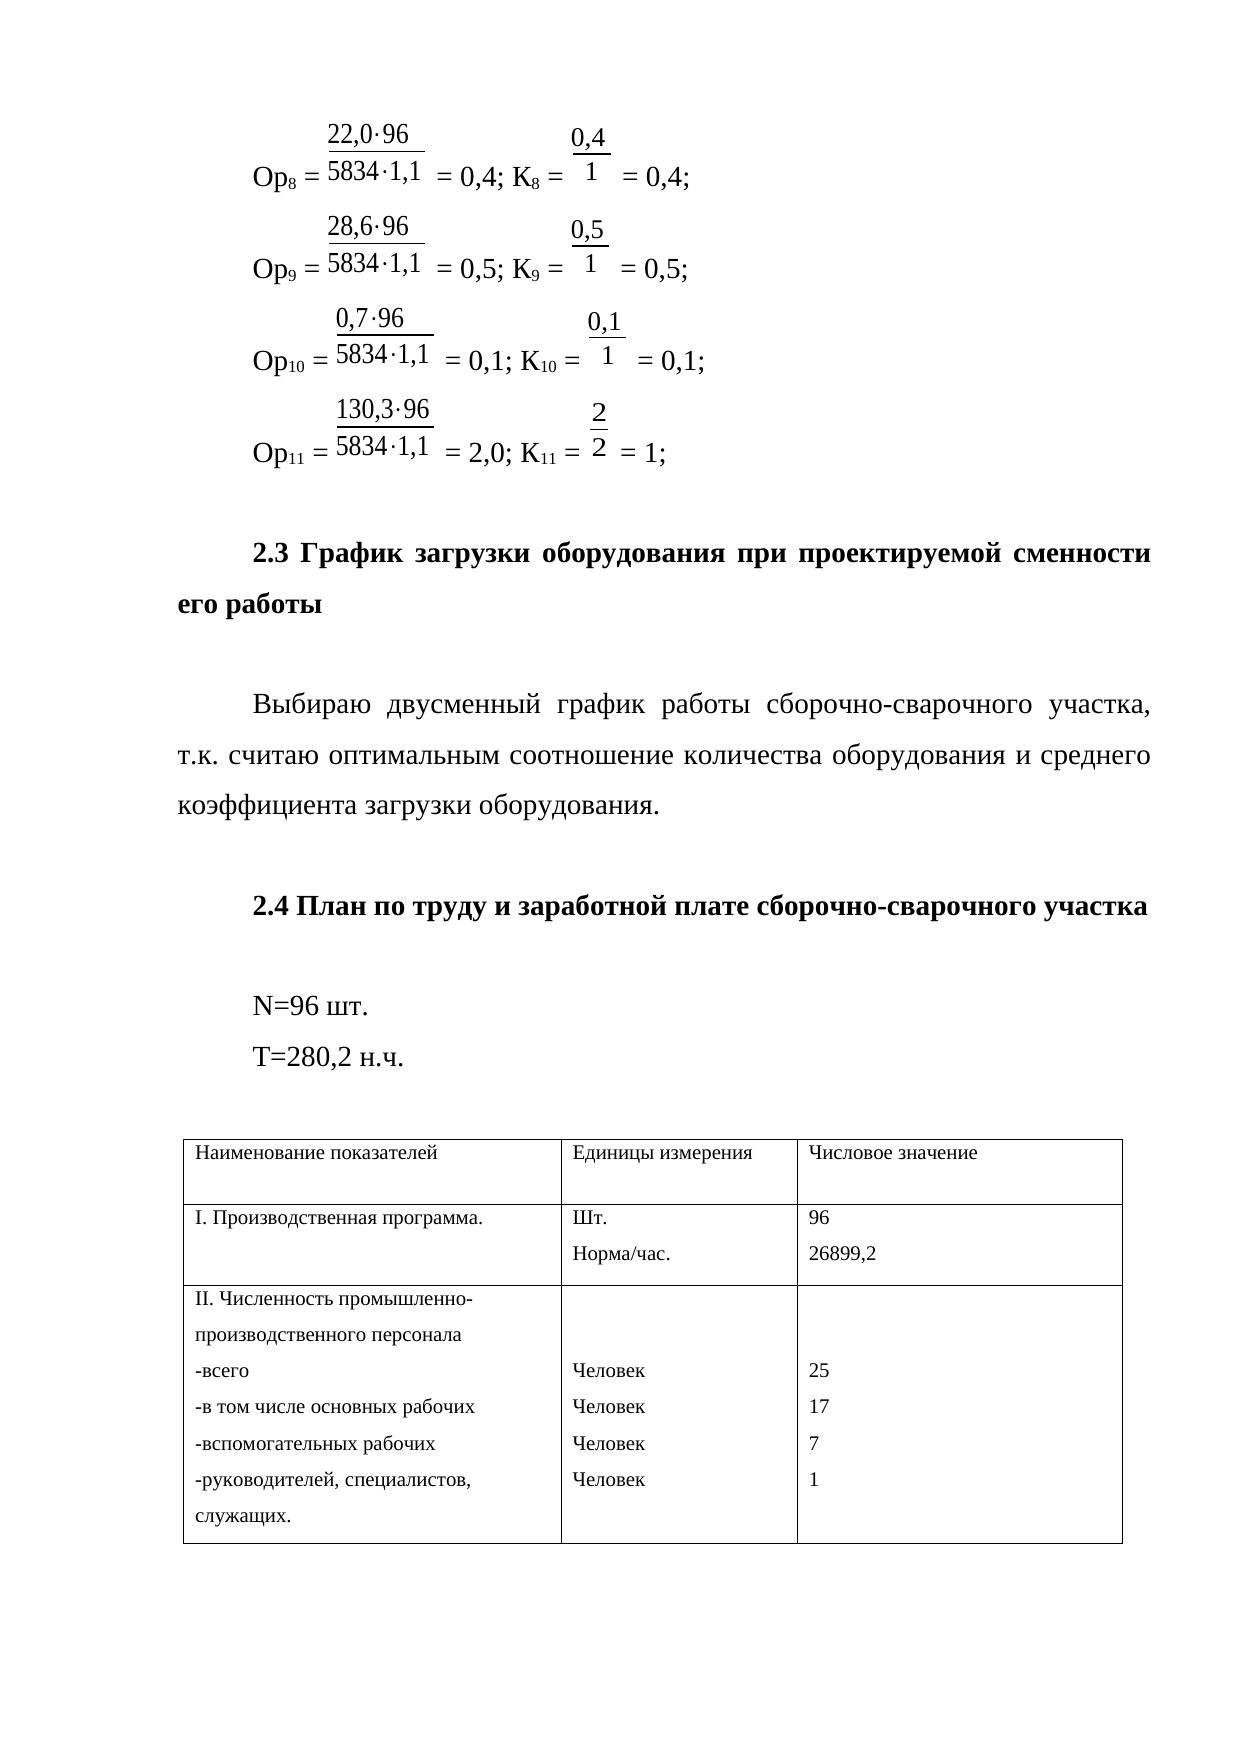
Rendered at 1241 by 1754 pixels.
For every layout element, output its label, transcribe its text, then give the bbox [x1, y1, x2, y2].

table_cell II. Численность промышленно-производственного персонала -всего -в том числе основных рабочих -вспомогательных рабочих -руководителей, специалистов, служащих. [184, 1286, 561, 1543]
table_header Единицы измерения [562, 1140, 797, 1204]
text Ор9 = = 0,5; К9 = = 0,5; [177, 210, 1152, 285]
table_header Числовое значение [798, 1140, 1122, 1204]
table_cell Шт. Норма/час. [562, 1205, 797, 1285]
table_cell Человек Человек Человек Человек [562, 1286, 797, 1543]
table_cell 96 26899,2 [798, 1205, 1122, 1285]
text Ор11 = = 2,0; К11 = = 1; [177, 393, 1152, 468]
table_cell I. Производственная программа. [184, 1205, 561, 1285]
text 2.4 План по труду и заработной плате сборочно-сварочного участка [177, 888, 1152, 921]
text Ор10 = = 0,1; К10 = = 0,1; [177, 302, 1152, 377]
text Выбираю двусменный график работы сборочно-сварочного участка, т.к. считаю оптимальным соотношение количества оборудования и среднего коэффициента загрузки оборудования. [177, 686, 1152, 821]
table_cell 25 17 7 1 [798, 1286, 1122, 1543]
text Т=280,2 н.ч. [177, 1039, 1152, 1072]
text N=96 шт. [177, 988, 1152, 1022]
table_header Наименование показателей [184, 1140, 561, 1204]
text Ор8 = = 0,4; К8 = = 0,4; [177, 118, 1152, 193]
text 2.3 График загрузки оборудования при проектируемой сменности его работы [177, 536, 1152, 619]
